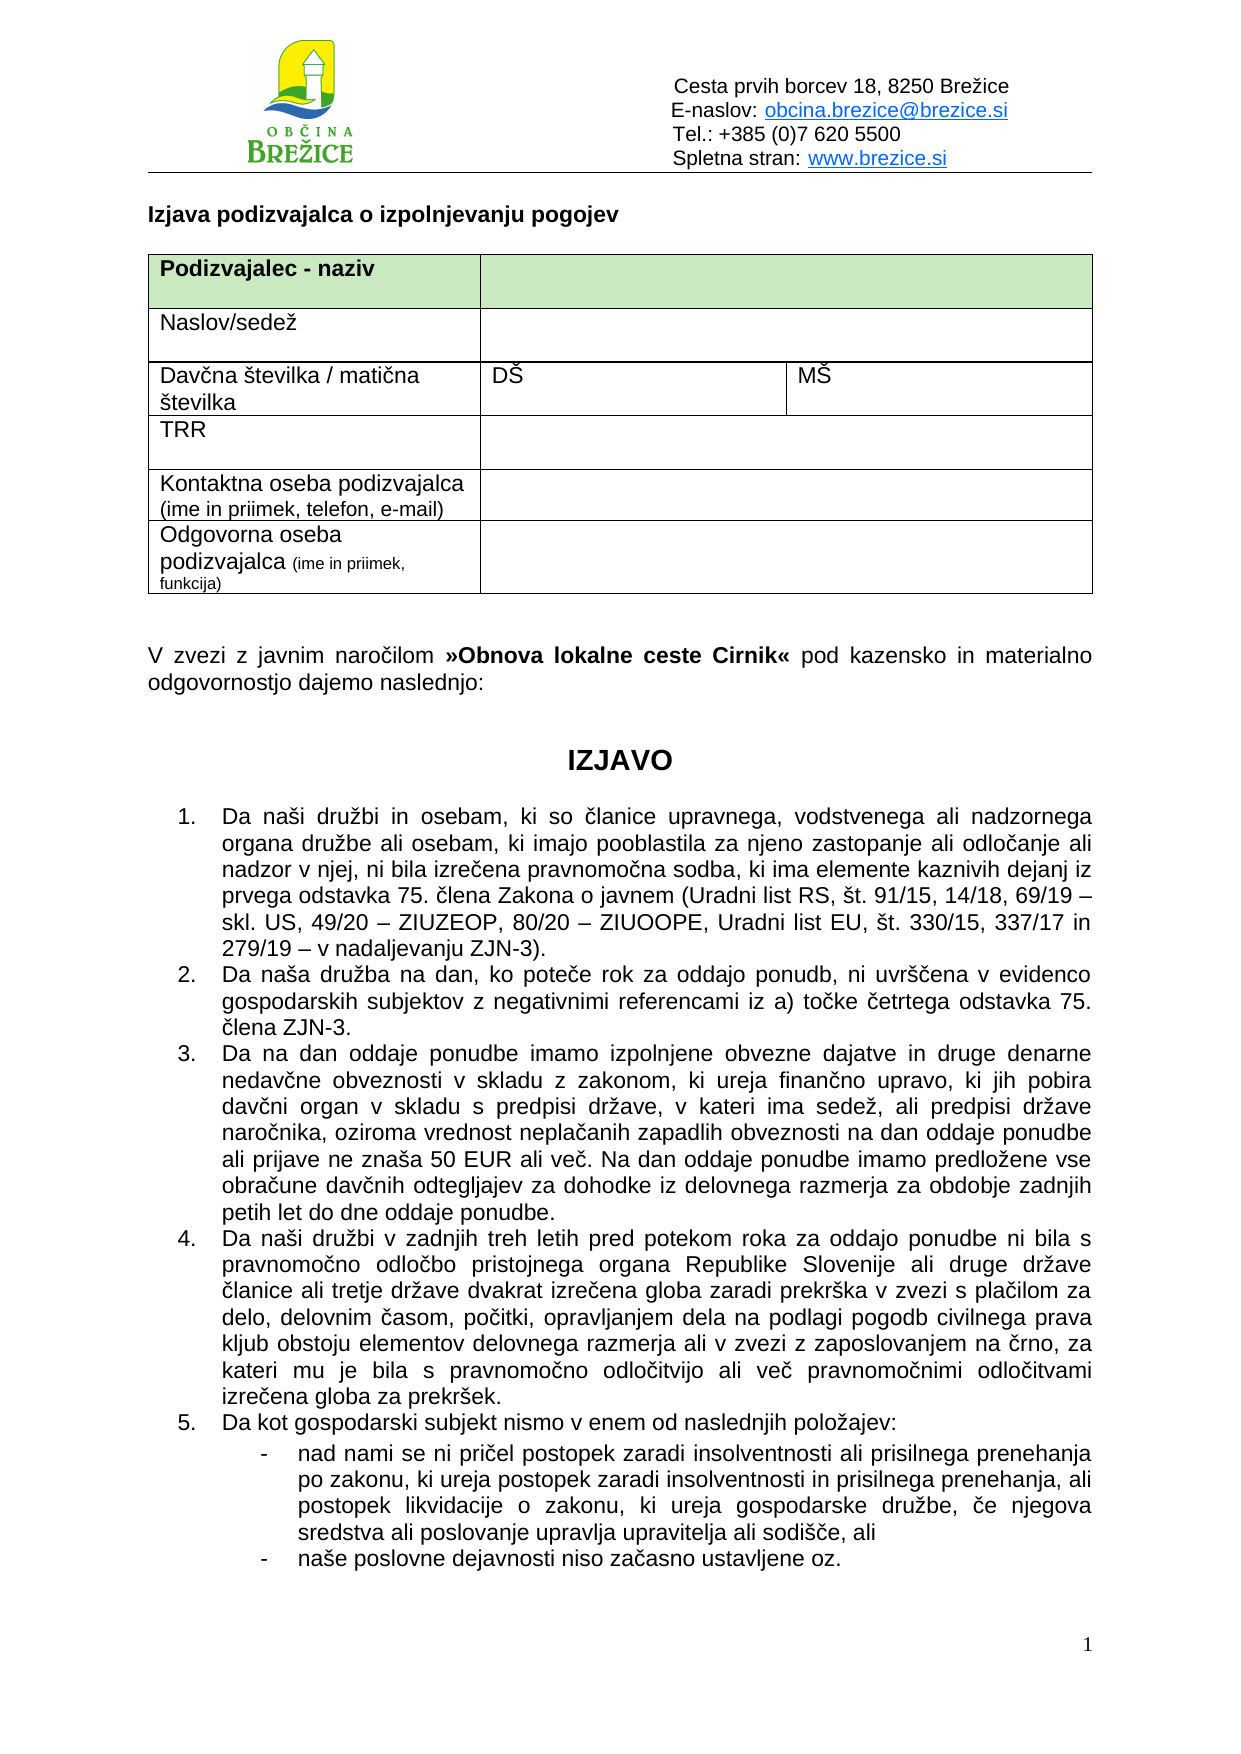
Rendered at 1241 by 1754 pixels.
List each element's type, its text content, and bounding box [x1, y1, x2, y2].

table_cell Naslov/sedež [149, 309, 480, 361]
table_cell [481, 416, 1092, 469]
table_cell MŠ [787, 363, 1092, 415]
text V zvezi z javnim naročilom »Obnova lokalne ceste Cirnik« pod kazensko in materialno odgovornostjo dajemo naslednjo: [148, 642, 1092, 695]
list Da naši družbi v zadnjih treh letih pred potekom roka za oddajo ponudbe ni bila s pravnomočno odločbo pristojnega organa Republike Slovenije ali druge države članice ali tretje države dvakrat izrečena globa zaradi prekrška v zvezi s plačilom za delo, delovnim časom, počitki, opravljanjem dela na podlagi pogodb civilnega prava kljub obstoju elementov delovnega razmerja ali v zvezi z zaposlovanjem na črno, za kateri mu je bila s pravnomočno odločitvijo ali več pravnomočnimi odločitvami izrečena globa za prekršek. [177, 1225, 1092, 1409]
table_cell TRR [149, 416, 480, 469]
table_cell DŠ [481, 363, 786, 415]
table_cell [481, 470, 1092, 520]
text Izjava podizvajalca o izpolnjevanju pogojev [148, 201, 1092, 228]
table_header [481, 255, 1092, 308]
list naše poslovne dejavnosti niso začasno ustavljene oz. [260, 1545, 1092, 1571]
table_cell Kontaktna oseba podizvajalca (ime in priimek, telefon, e-mail) [149, 470, 480, 520]
table_cell Davčna številka / matična številka [149, 363, 480, 415]
table_header Podizvajalec - naziv [149, 255, 480, 308]
list Da na dan oddaje ponudbe imamo izpolnjene obvezne dajatve in druge denarne nedavčne obveznosti v skladu z zakonom, ki ureja finančno upravo, ki jih pobira davčni organ v skladu s predpisi države, v kateri ima sedež, ali predpisi države naročnika, oziroma vrednost neplačanih zapadlih obveznosti na dan oddaje ponudbe ali prijave ne znaša 50 EUR ali več. Na dan oddaje ponudbe imamo predložene vse obračune davčnih odtegljajev za dohodke iz delovnega razmerja za obdobje zadnjih petih let do dne oddaje ponudbe. [177, 1040, 1092, 1225]
list Da naša družba na dan, ko poteče rok za oddajo ponudb, ni uvrščena v evidenco gospodarskih subjektov z negativnimi referencami iz a) točke četrtega odstavka 75. člena ZJN-3. [177, 961, 1092, 1040]
list Da kot gospodarski subjekt nismo v enem od naslednjih položajev: [177, 1409, 1092, 1436]
table_cell Odgovorna oseba podizvajalca (ime in priimek, funkcija) [149, 521, 480, 593]
text IZJAVO [148, 743, 1092, 777]
table_cell [481, 521, 1092, 593]
table_cell [481, 309, 1092, 361]
picture [247, 40, 353, 163]
list nad nami se ni pričel postopek zaradi insolventnosti ali prisilnega prenehanja po zakonu, ki ureja postopek zaradi insolventnosti in prisilnega prenehanja, ali postopek likvidacije o zakonu, ki ureja gospodarske družbe, če njegova sredstva ali poslovanje upravlja upravitelja ali sodišče, ali [260, 1439, 1092, 1545]
list Da naši družbi in osebam, ki so članice upravnega, vodstvenega ali nadzornega organa družbe ali osebam, ki imajo pooblastila za njeno zastopanje ali odločanje ali nadzor v njej, ni bila izrečena pravnomočna sodba, ki ima elemente kaznivih dejanj iz prvega odstavka 75. člena Zakona o javnem (Uradni list RS, št. 91/15, 14/18, 69/19 – skl. US, 49/20 – ZIUZEOP, 80/20 – ZIUOOPE, Uradni list EU, št. 330/15, 337/17 in 279/19 – v nadaljevanju ZJN-3). [177, 803, 1092, 961]
